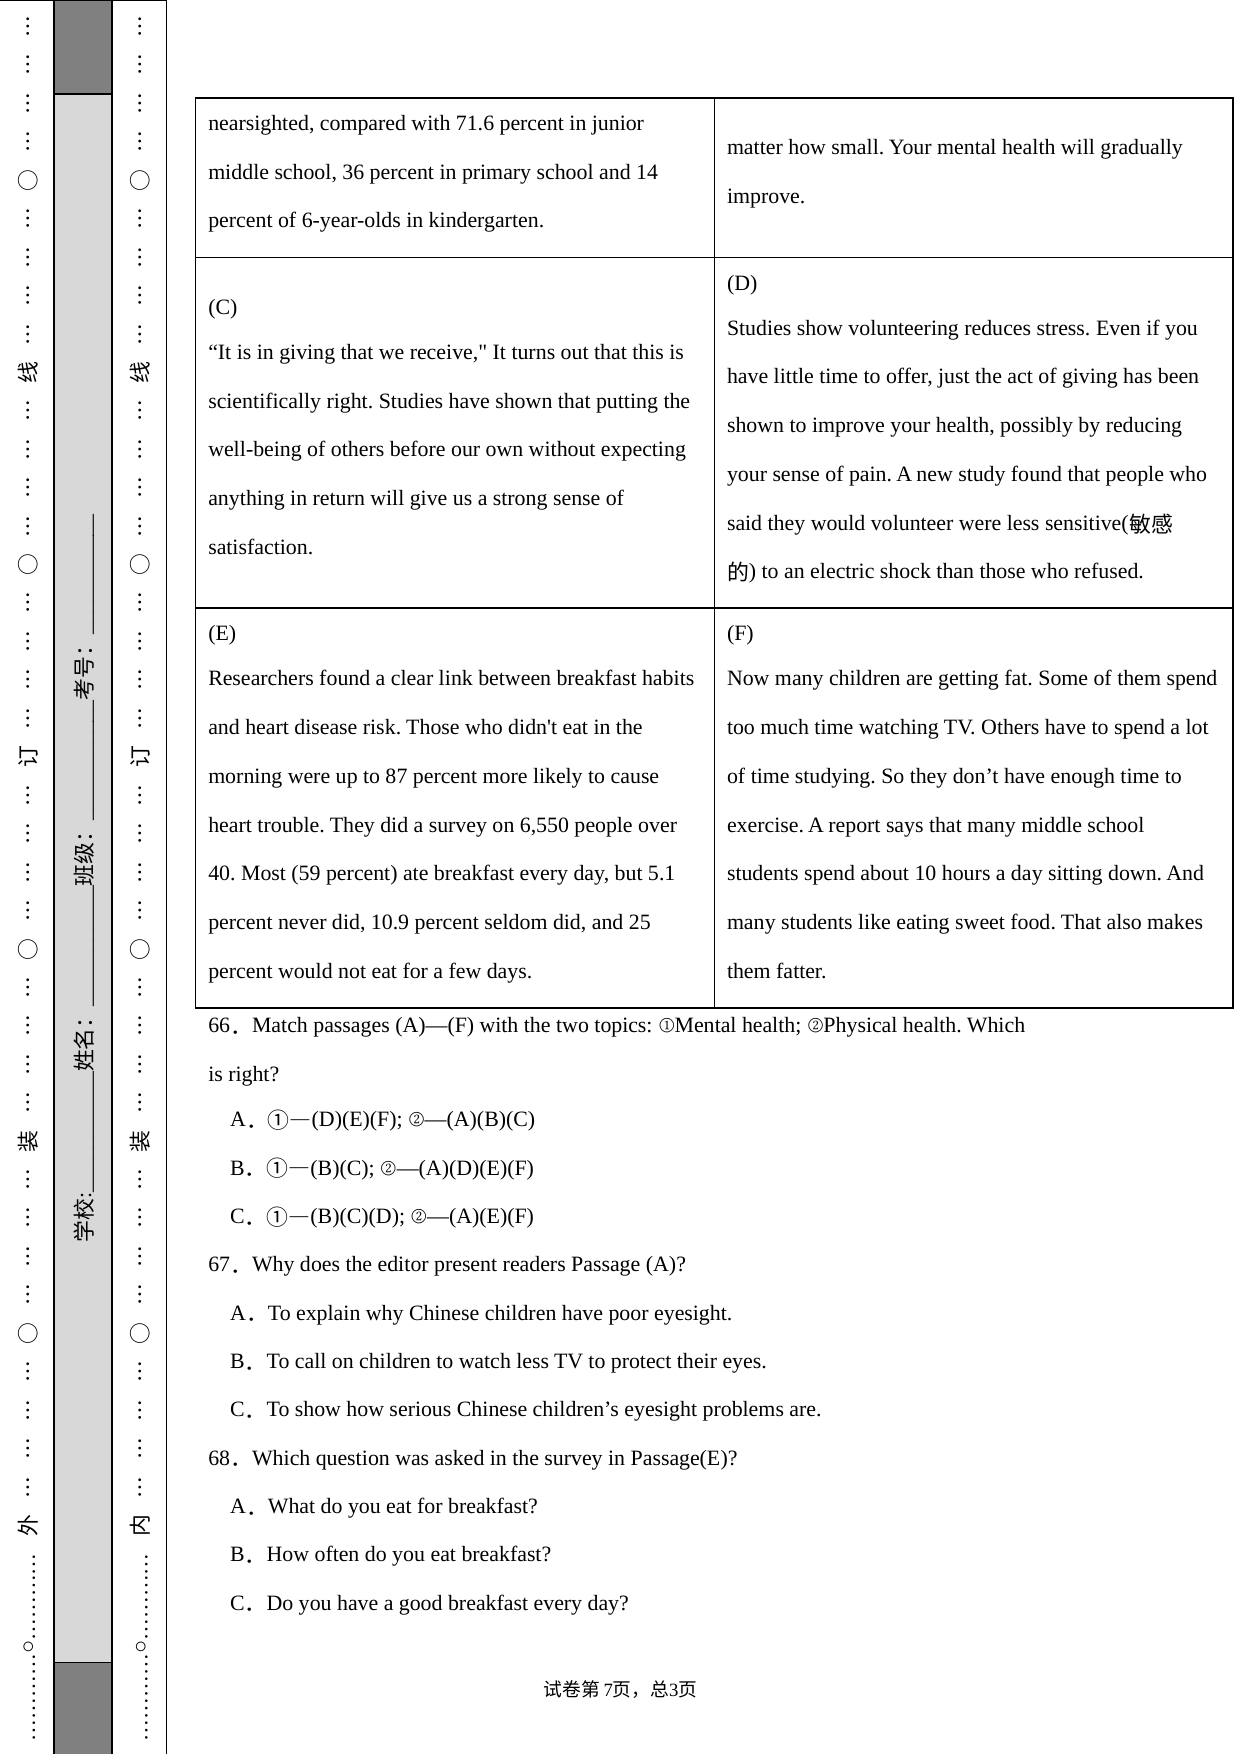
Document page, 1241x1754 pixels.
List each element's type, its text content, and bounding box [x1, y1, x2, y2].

table_cell (E) Researchers found a clear link between breakfast habits and heart disease risk. Those who didn't eat in the morning were up to 87 percent more likely to cause heart trouble. They did a survey on 6,550 people over 40. Most (59 percent) ate breakfast every day, but 5.1 percent never did, 10.9 percent seldom did, and 25 percent would not eat for a few days. [196, 609, 714, 1007]
table_cell (C) “It is in giving that we receive," It turns out that this is scientifically right. Studies have shown that putting the well-being of others before our own without expecting anything in return will give us a strong sense of satisfaction. [196, 258, 714, 607]
text A．To explain why Chinese children have poor eyesight. [208, 1296, 1032, 1328]
text B．To call on children to watch less TV to protect their eyes. [208, 1344, 1032, 1377]
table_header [196, 99, 714, 257]
text 66．Match passages (A)—(F) with the two topics: ①Mental health; ②Physical health. Which is right? [208, 1009, 1032, 1090]
text A．①—(D)(E)(F); ②—(A)(B)(C) [208, 1102, 1032, 1135]
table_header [715, 99, 1232, 257]
text C．Do you have a good breakfast every day? [208, 1586, 1032, 1618]
text C．To show how serious Chinese children’s eyesight problems are. [208, 1392, 1032, 1425]
text 68．Which question was asked in the survey in Passage(E)? [208, 1441, 1032, 1473]
text B．How often do you eat breakfast? [208, 1537, 1032, 1570]
text 67．Why does the editor present readers Passage (A)? [208, 1247, 1032, 1280]
table_cell (D) Studies show volunteering reduces stress. Even if you have little time to offer, just the act of giving has been shown to improve your health, possibly by reducing your sense of pain. A new study found that people who said they would volunteer were less sensitive(敏感 的) to an electric shock than those who refused. [715, 258, 1232, 607]
text A．What do you eat for breakfast? [208, 1489, 1032, 1522]
text C．①—(B)(C)(D); ②—(A)(E)(F) [208, 1199, 1032, 1232]
text B．①—(B)(C); ②—(A)(D)(E)(F) [208, 1151, 1032, 1183]
table_cell (F) Now many children are getting fat. Some of them spend too much time watching TV. Others have to spend a lot of time studying. So they don’t have enough time to exercise. A report says that many middle school students spend about 10 hours a day sitting down. And many students like eating sweet food. That also makes them fatter. [715, 609, 1232, 1007]
